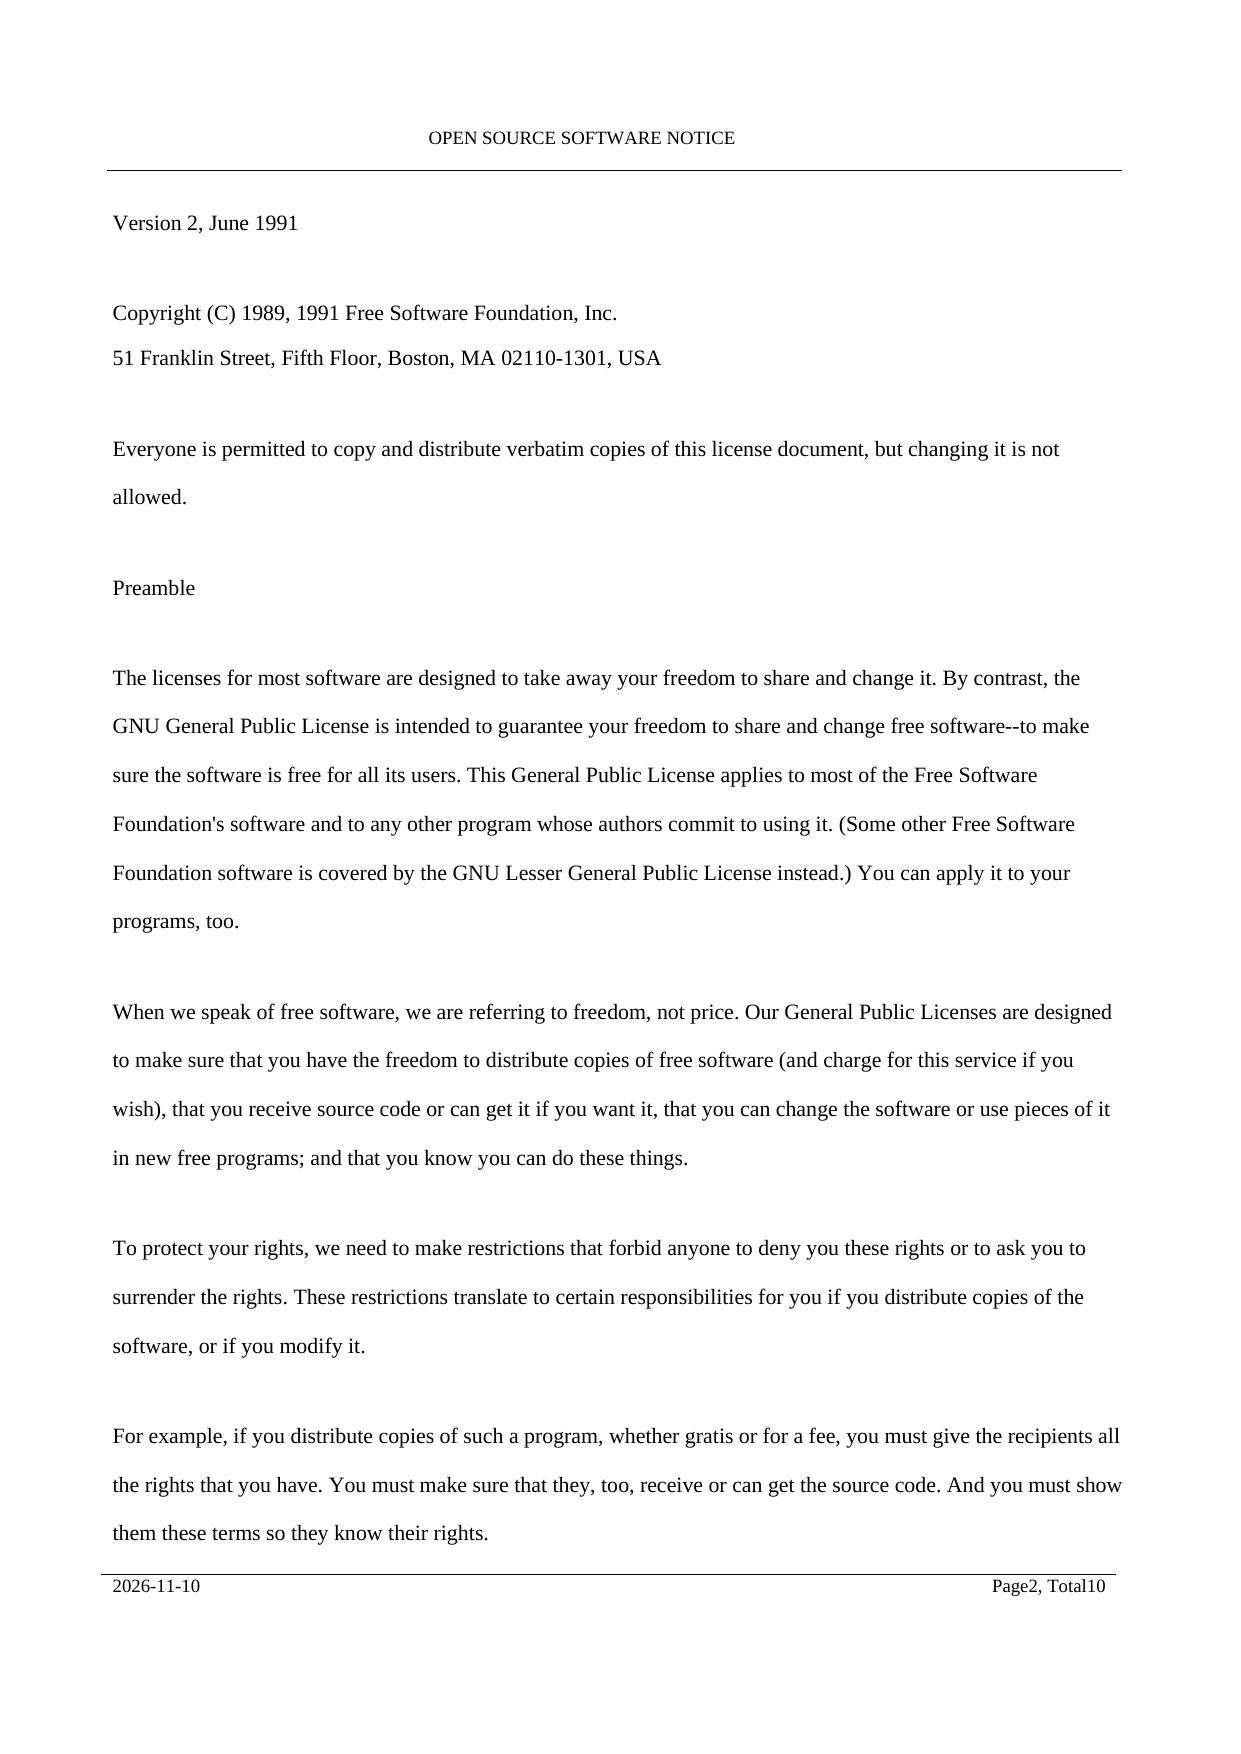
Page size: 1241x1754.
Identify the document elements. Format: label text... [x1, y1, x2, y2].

text The licenses for most software are designed to take away your freedom to share and change it. By contrast, the GNU General Public License is intended to guarantee your freedom to share and change free software--to make sure the software is free for all its users. This General Public License applies to most of the Free Software Foundation's software and to any other program whose authors commit to using it. (Some other Free Software Foundation software is covered by the GNU Lesser General Public License instead.) You can apply it to your programs, too. [112, 661, 1128, 937]
text Everyone is permitted to copy and distribute verbatim copies of this license document, but changing it is not allowed. [112, 432, 1128, 513]
text 51 Franklin Street, Fifth Floor, Boston, MA 02110-1301, USA [112, 342, 1128, 374]
text For example, if you distribute copies of such a program, whether gratis or for a fee, you must give the recipients all the rights that you have. You must make sure that they, too, receive or can get the source code. And you must show them these terms so they know their rights. [112, 1419, 1128, 1549]
text To protect your rights, we need to make restrictions that forbid anyone to deny you these rights or to ask you to surrender the rights. These restrictions translate to certain responsibilities for you if you distribute copies of the software, or if you modify it. [112, 1231, 1128, 1361]
text Version 2, June 1991 [112, 206, 1128, 239]
text Preamble [112, 571, 1128, 603]
text When we speak of free software, we are referring to freedom, not price. Our General Public Licenses are designed to make sure that you have the freedom to distribute copies of free software (and charge for this service if you wish), that you receive source code or can get it if you want it, that you can change the software or use pieces of it in new free programs; and that you know you can do these things. [112, 995, 1128, 1174]
text Copyright (C) 1989, 1991 Free Software Foundation, Inc. [112, 297, 1128, 329]
